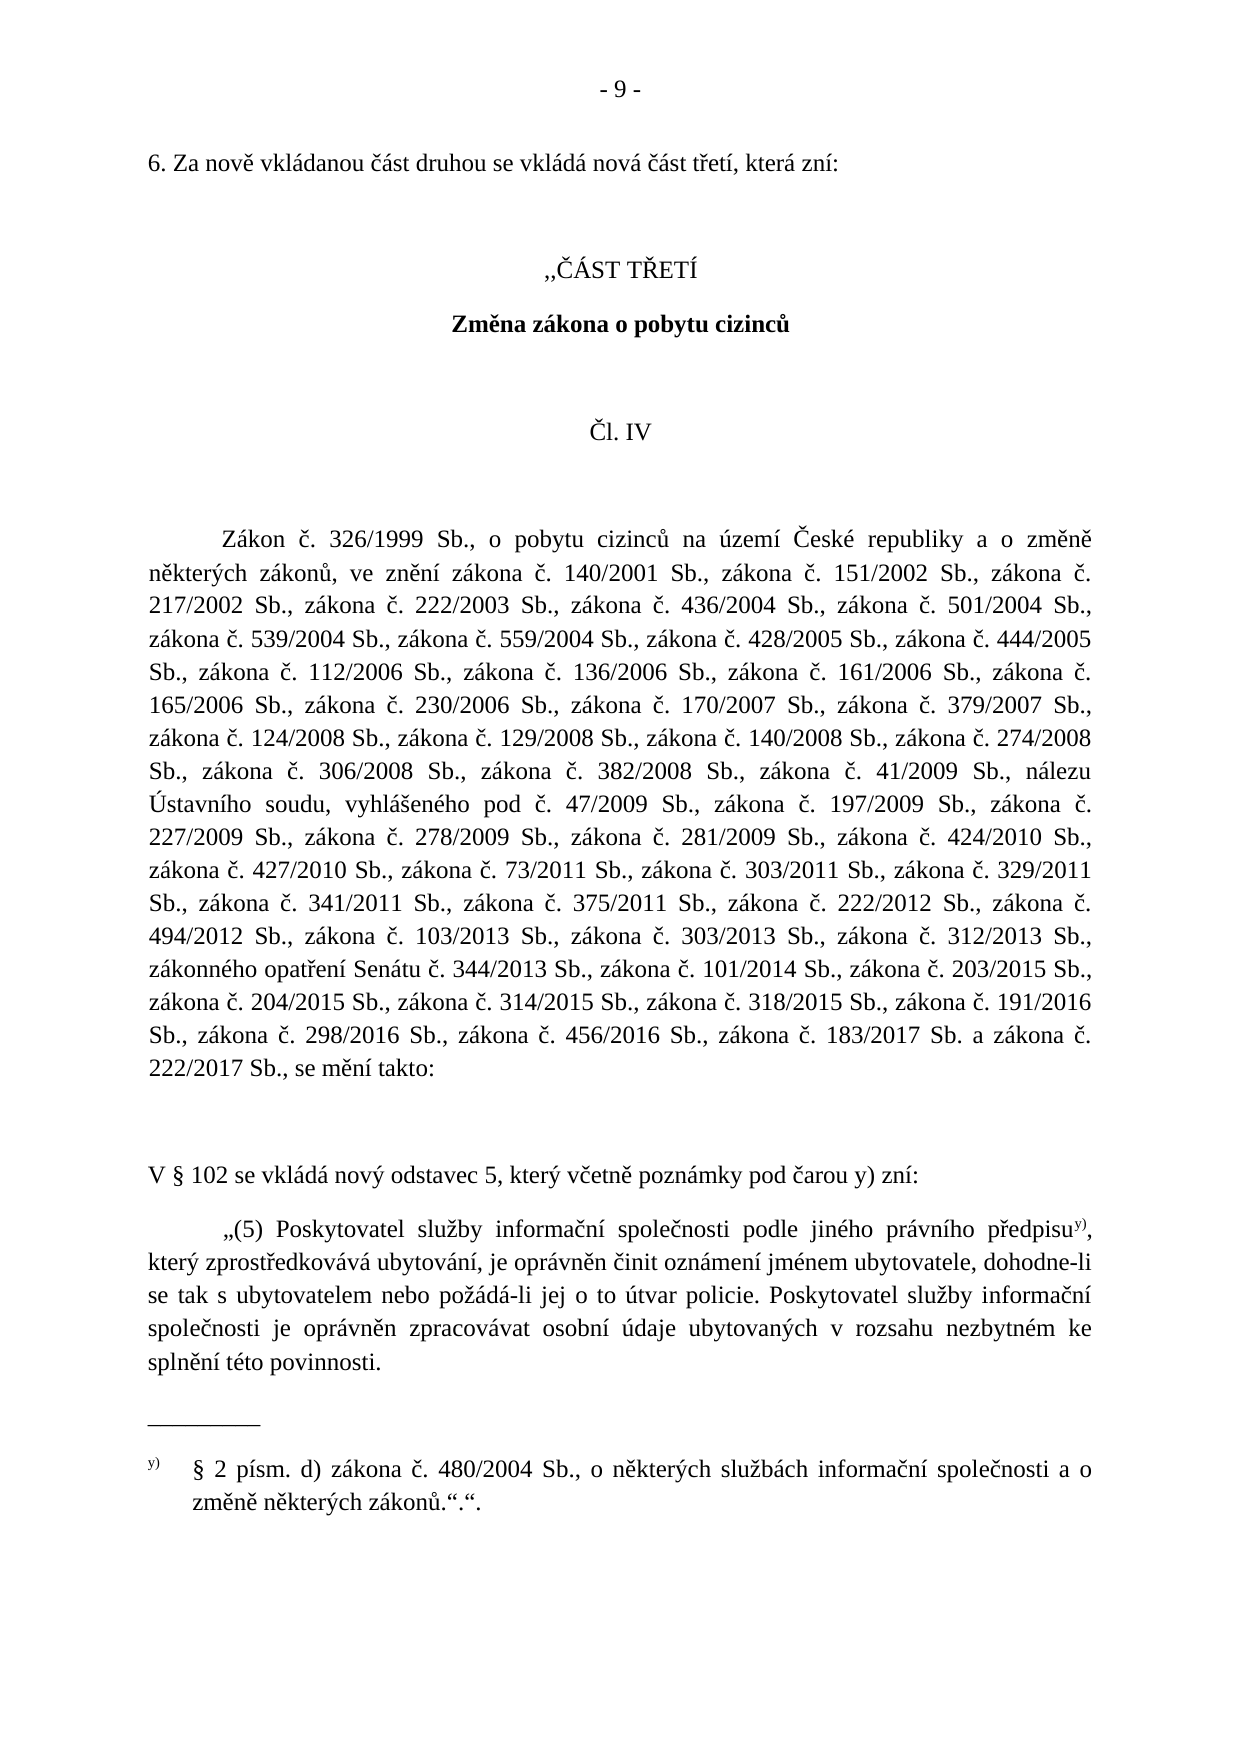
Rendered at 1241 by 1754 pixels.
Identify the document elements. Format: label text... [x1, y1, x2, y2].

text 6. Za nově vkládanou část druhou se vkládá nová část třetí, která zní: [148, 148, 1093, 176]
text Čl. IV [149, 417, 1093, 446]
text „(5) Poskytovatel služby informační společnosti podle jiného právního předpisuy), který zprostředkovává ubytování, je oprávněn činit oznámení jménem ubytovatele, dohodne-li se tak s ubytovatelem nebo požádá-li jej o to útvar policie. Poskytovatel služby informační společnosti je oprávněn zpracovávat osobní údaje ubytovaných v rozsahu nezbytném ke splnění této povinnosti. [148, 1214, 1093, 1375]
text V § 102 se vkládá nový odstavec 5, který včetně poznámky pod čarou y) zní: [148, 1161, 1093, 1189]
text Změna zákona o pobytu cizinců [149, 309, 1093, 338]
text y) § 2 písm. d) zákona č. 480/2004 Sb., o některých službách informační společnosti a o změně některých zákonů.“.“. [148, 1454, 1093, 1516]
text ,,ČÁST TŘETÍ [149, 255, 1093, 284]
text _________ [148, 1400, 1093, 1429]
text Zákon č. 326/1999 Sb., o pobytu cizinců na území České republiky a o změně některých zákonů, ve znění zákona č. 140/2001 Sb., zákona č. 151/2002 Sb., zákona č. 217/2002 Sb., zákona č. 222/2003 Sb., zákona č. 436/2004 Sb., zákona č. 501/2004 Sb., zákona č. 539/2004 Sb., zákona č. 559/2004 Sb., zákona č. 428/2005 Sb., zákona č. 444/2005 Sb., zákona č. 112/2006 Sb., zákona č. 136/2006 Sb., zákona č. 161/2006 Sb., zákona č. 165/2006 Sb., zákona č. 230/2006 Sb., zákona č. 170/2007 Sb., zákona č. 379/2007 Sb., zákona č. 124/2008 Sb., zákona č. 129/2008 Sb., zákona č. 140/2008 Sb., zákona č. 274/2008 Sb., zákona č. 306/2008 Sb., zákona č. 382/2008 Sb., zákona č. 41/2009 Sb., nálezu Ústavního soudu, vyhlášeného pod č. 47/2009 Sb., zákona č. 197/2009 Sb., zákona č. 227/2009 Sb., zákona č. 278/2009 Sb., zákona č. 281/2009 Sb., zákona č. 424/2010 Sb., zákona č. 427/2010 Sb., zákona č. 73/2011 Sb., zákona č. 303/2011 Sb., zákona č. 329/2011 Sb., zákona č. 341/2011 Sb., zákona č. 375/2011 Sb., zákona č. 222/2012 Sb., zákona č. 494/2012 Sb., zákona č. 103/2013 Sb., zákona č. 303/2013 Sb., zákona č. 312/2013 Sb., zákonného opatření Senátu č. 344/2013 Sb., zákona č. 101/2014 Sb., zákona č. 203/2015 Sb., zákona č. 204/2015 Sb., zákona č. 314/2015 Sb., zákona č. 318/2015 Sb., zákona č. 191/2016 Sb., zákona č. 298/2016 Sb., zákona č. 456/2016 Sb., zákona č. 183/2017 Sb. a zákona č. 222/2017 Sb., se mění takto: [149, 524, 1093, 1082]
